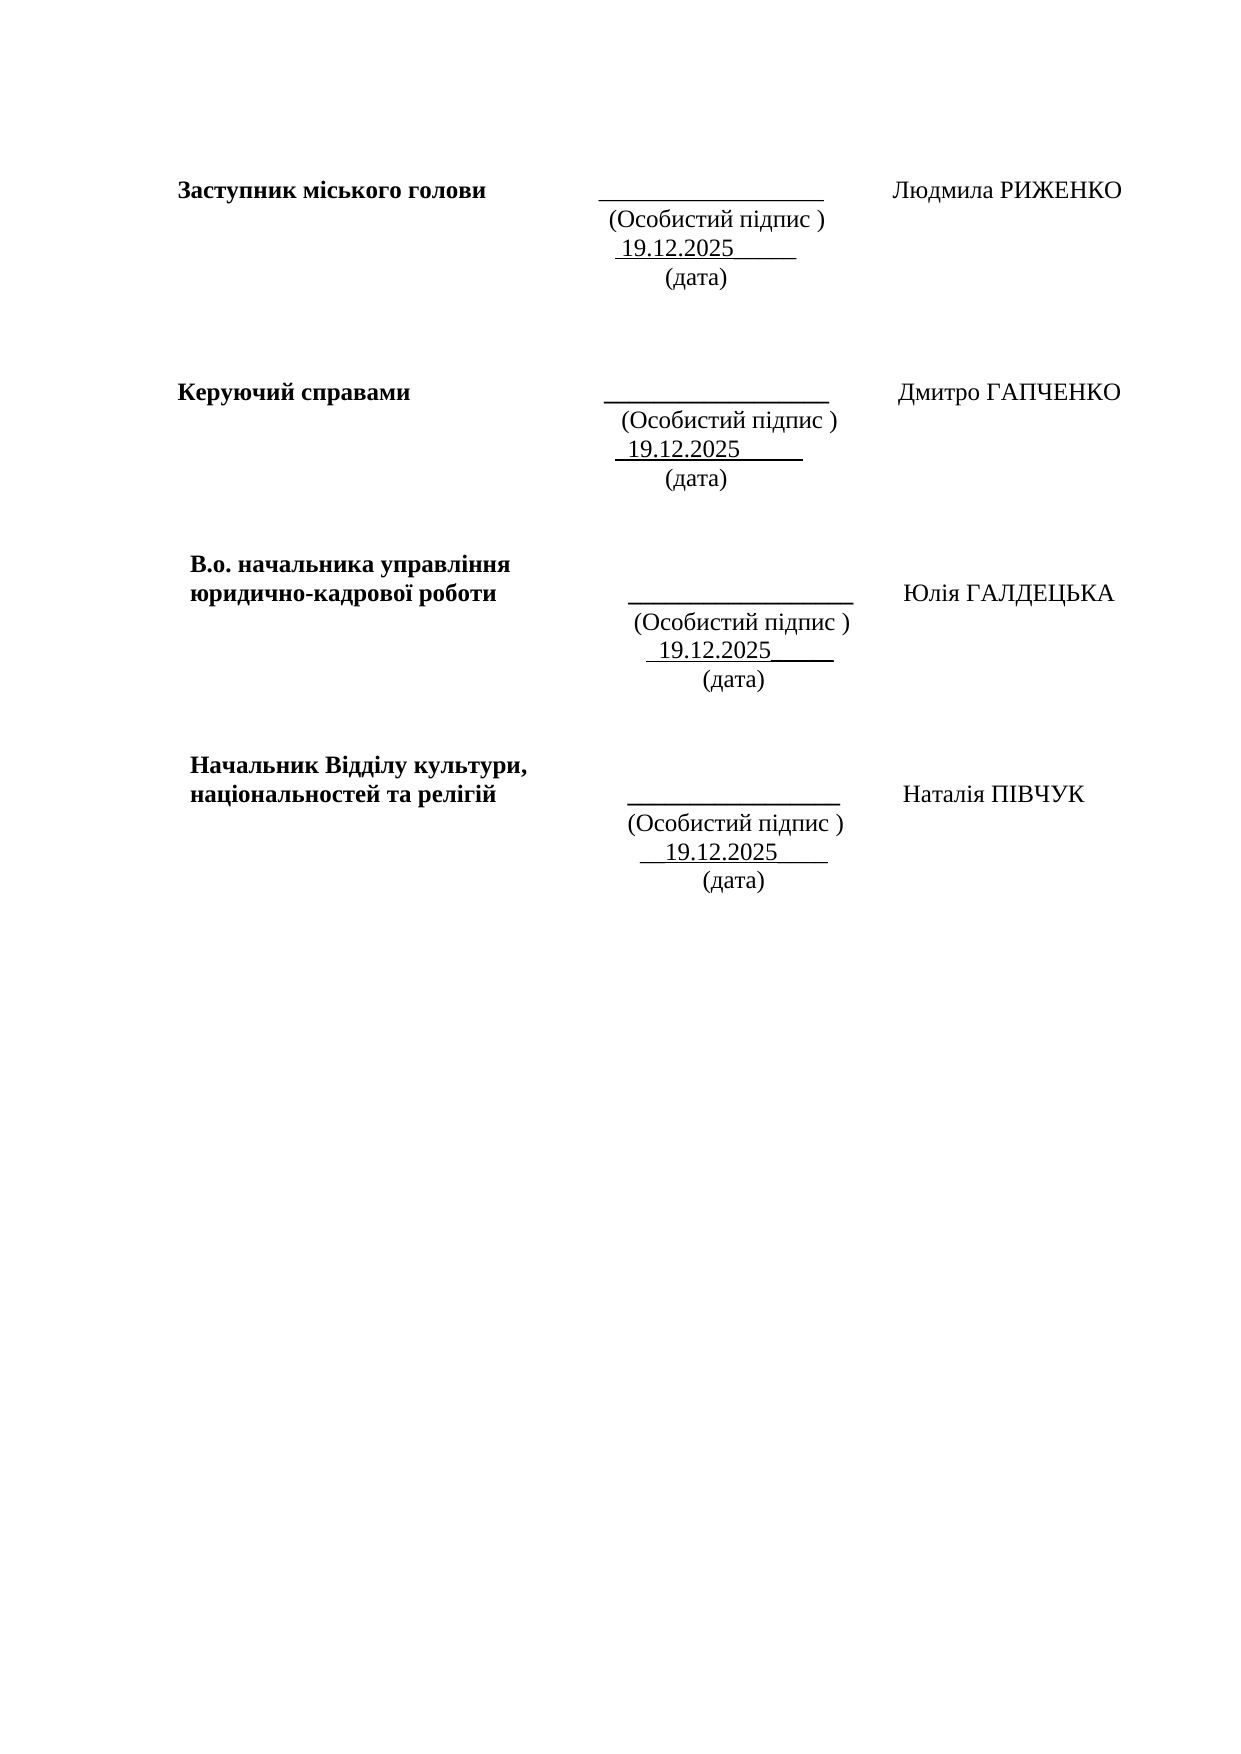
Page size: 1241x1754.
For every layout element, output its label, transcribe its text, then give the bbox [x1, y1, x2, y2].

text (Особистий підпис ) [177, 607, 1152, 636]
text національностей та релігій _________________ Наталія ПІВЧУК [177, 779, 1152, 808]
text Заступник міського голови __________________ Людмила РИЖЕНКО [177, 176, 1152, 204]
text В.о. начальника управління [177, 549, 1152, 578]
text юридично-кадрової роботи __________________ Юлія ГАЛДЕЦЬКА [177, 578, 1152, 607]
text (Особистий підпис ) [177, 808, 1152, 837]
text (Особистий підпис ) [177, 406, 1152, 434]
text Керуючий справами __________________ Дмитро ГАПЧЕНКО [177, 377, 1152, 406]
text (дата) [177, 463, 1152, 492]
text (Особистий підпис ) [177, 204, 1152, 233]
text (дата) [177, 664, 1152, 693]
text 19.12.2025_____ [177, 434, 1152, 463]
text 19.12.2025_____ [177, 636, 1152, 664]
text Начальник Відділу культури, [177, 751, 1152, 779]
text __19.12.2025____ [177, 837, 1152, 866]
text (дата) [177, 262, 1152, 291]
text 19.12.2025_____ [177, 233, 1152, 262]
text (дата) [177, 866, 1152, 894]
